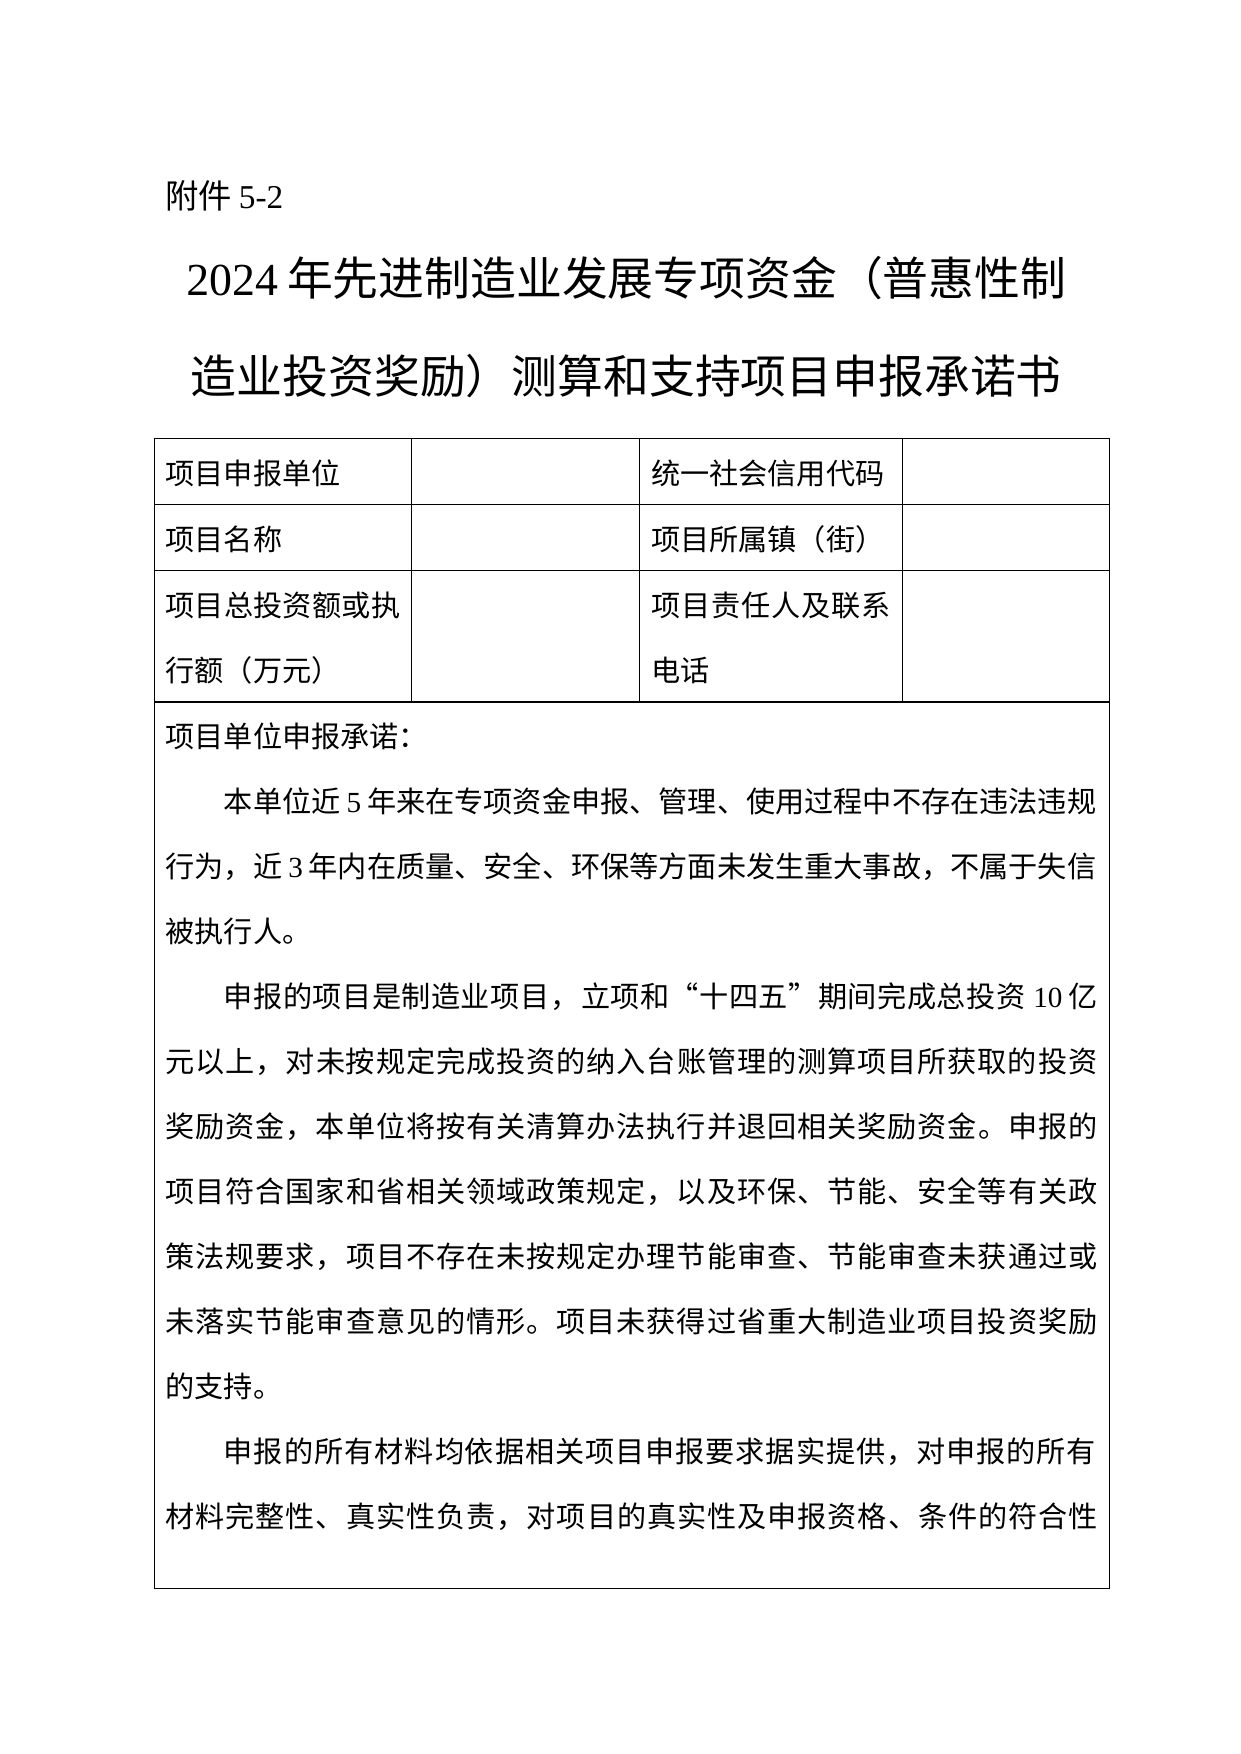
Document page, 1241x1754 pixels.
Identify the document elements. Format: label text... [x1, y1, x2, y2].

table_cell 项目总投资额或执行额（万元） [155, 571, 411, 701]
table_cell [412, 571, 639, 701]
table_cell [412, 505, 639, 570]
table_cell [155, 703, 1109, 1587]
text 2024年先进制造业发展专项资金（普惠性制造业投资奖励）测算和支持项目申报承诺书 [165, 227, 1087, 422]
table_cell 项目所属镇（街） [640, 505, 902, 570]
table_header 项目申报单位 [155, 439, 411, 504]
table_cell 项目名称 [155, 505, 411, 570]
text 附件5-2 [165, 162, 1087, 227]
table_header [412, 439, 639, 504]
table_cell [903, 571, 1109, 701]
table_header 统一社会信用代码 [640, 439, 902, 504]
table_cell 项目责任人及联系电话 [640, 571, 902, 701]
table_cell [903, 505, 1109, 570]
table_header [903, 439, 1109, 504]
